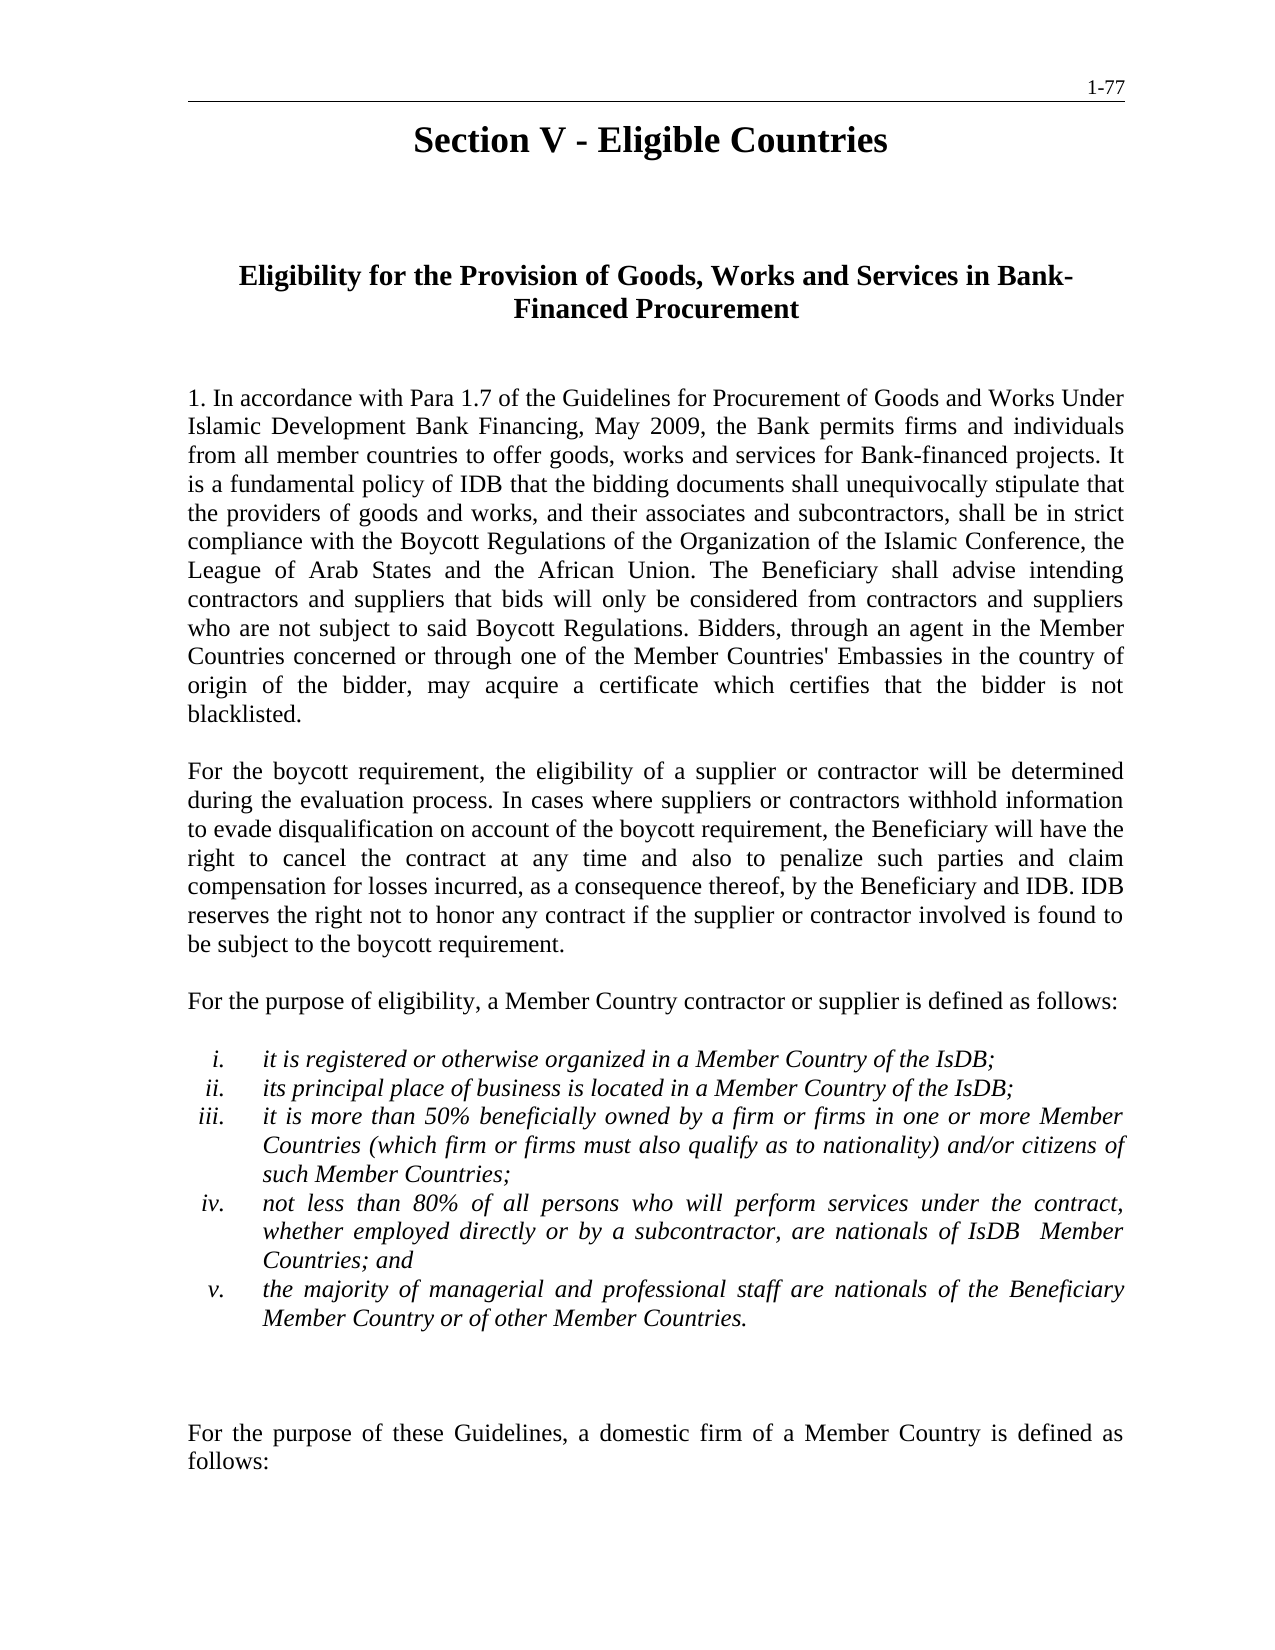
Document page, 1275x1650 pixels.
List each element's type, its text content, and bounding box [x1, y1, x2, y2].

text For the purpose of these Guidelines, a domestic firm of a Member Country is defined as follows: [187, 1418, 1125, 1475]
text 1. In accordance with Para 1.7 of the Guidelines for Procurement of Goods and Works Under Islamic Development Bank Financing, May 2009, the Bank permits firms and individuals from all member countries to offer goods, works and services for Bank-financed projects. It is a fundamental policy of IDB that the bidding documents shall unequivocally stipulate that the providers of goods and works, and their associates and subcontractors, shall be in strict compliance with the Boycott Regulations of the Organization of the Islamic Conference, the League of Arab States and the African Union. The Beneficiary shall advise intending contractors and suppliers that bids will only be considered from contractors and suppliers who are not subject to said Boycott Regulations. Bidders, through an agent in the Member Countries concerned or through one of the Member Countries' Embassies in the country of origin of the bidder, may acquire a certificate which certifies that the bidder is not blacklisted. [187, 383, 1125, 728]
text For the purpose of eligibility, a Member Country contractor or supplier is defined as follows: [187, 986, 1125, 1015]
list it is registered or otherwise organized in a Member Country of the IsDB; [225, 1044, 1125, 1073]
list the majority of managerial and professional staff are nationals of the Beneficiary Member Country or of other Member Countries. [225, 1274, 1125, 1331]
list it is more than 50% beneficially owned by a firm or firms in one or more Member Countries (which firm or firms must also qualify as to nationality) and/or citizens of such Member Countries; [225, 1101, 1125, 1188]
list not less than 80% of all persons who will perform services under the contract, whether employed directly or by a subcontractor, are nationals of IsDB Member Countries; and [225, 1188, 1125, 1274]
list its principal place of business is located in a Member Country of the IsDB; [225, 1073, 1125, 1101]
text Eligibility for the Provision of Goods, Works and Services in Bank-Financed Procurement [187, 258, 1125, 325]
subtitle Section V - Eligible Countries [206, 117, 1095, 160]
text For the boycott requirement, the eligibility of a supplier or contractor will be determined during the evaluation process. In cases where suppliers or contractors withhold information to evade disqualification on account of the boycott requirement, the Beneficiary will have the right to cancel the contract at any time and also to penalize such parties and claim compensation for losses incurred, as a consequence thereof, by the Beneficiary and IDB. IDB reserves the right not to honor any contract if the supplier or contractor involved is found to be subject to the boycott requirement. [187, 756, 1125, 958]
